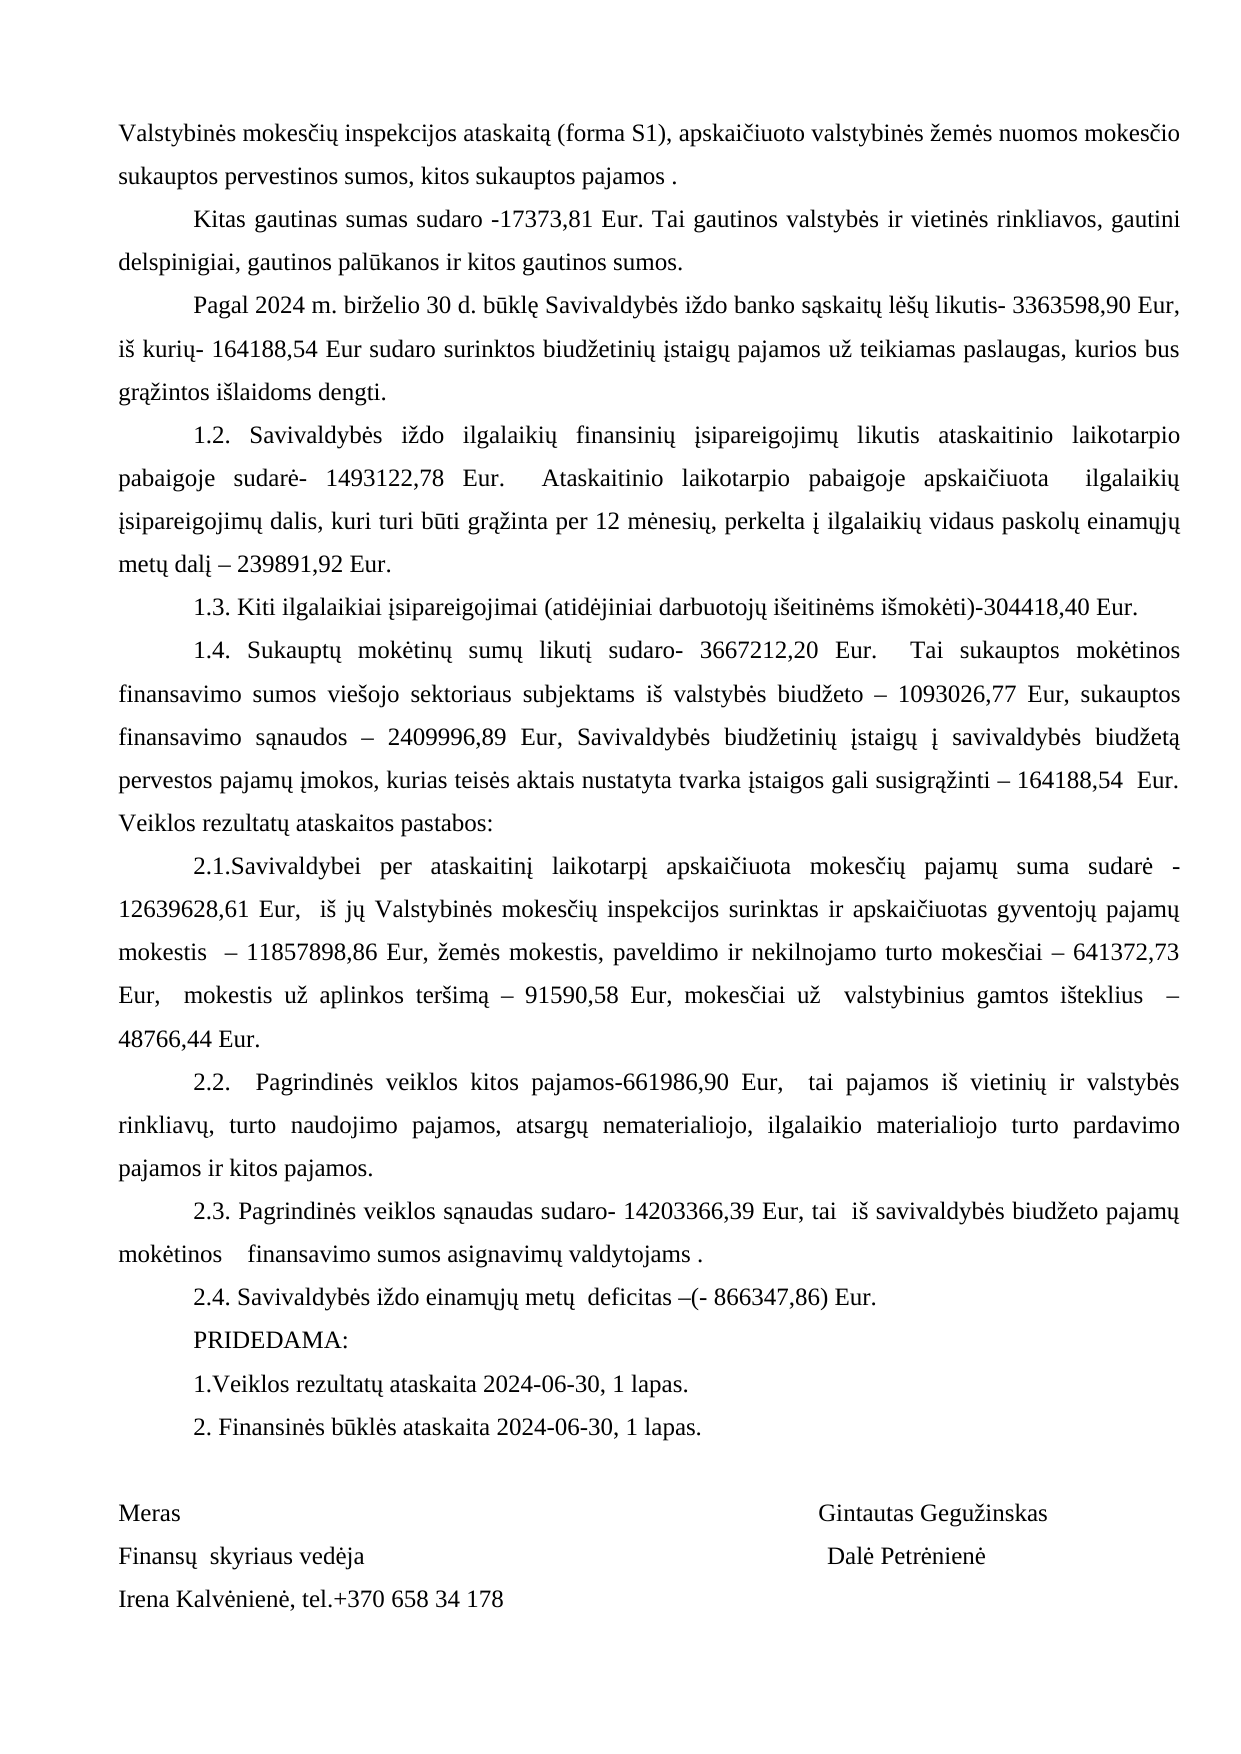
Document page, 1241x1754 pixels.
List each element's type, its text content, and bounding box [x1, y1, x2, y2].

text Meras Gintautas Gegužinskas [118, 1498, 1181, 1527]
text Irena Kalvėnienė, tel.+370 658 34 178 [118, 1584, 1181, 1613]
text Finansų skyriaus vedėja Dalė Petrėnienė [118, 1541, 1181, 1570]
text 2.2. Pagrindinės veiklos kitos pajamos-661986,90 Eur, tai pajamos iš vietinių ir valstybės rinkliavų, turto naudojimo pajamos, atsargų nematerialiojo, ilgalaikio materialiojo turto pardavimo pajamos ir kitos pajamos. [118, 1067, 1181, 1182]
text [118, 118, 1181, 190]
text PRIDEDAMA: [118, 1326, 1181, 1354]
text 2. Finansinės būklės ataskaita 2024-06-30, 1 lapas. [118, 1412, 1181, 1441]
text 2.4. Savivaldybės iždo einamųjų metų deficitas –(- 866347,86) Eur. [118, 1282, 1181, 1311]
text 1.2. Savivaldybės iždo ilgalaikių finansinių įsipareigojimų likutis ataskaitinio laikotarpio pabaigoje sudarė- 1493122,78 Eur. Ataskaitinio laikotarpio pabaigoje apskaičiuota ilgalaikių įsipareigojimų dalis, kuri turi būti grąžinta per 12 mėnesių, perkelta į ilgalaikių vidaus paskolų einamųjų metų dalį – 239891,92 Eur. [118, 420, 1181, 578]
text 1.4. Sukauptų mokėtinų sumų likutį sudaro- 3667212,20 Eur. Tai sukauptos mokėtinos finansavimo sumos viešojo sektoriaus subjektams iš valstybės biudžeto – 1093026,77 Eur, sukauptos finansavimo sąnaudos – 2409996,89 Eur, Savivaldybės biudžetinių įstaigų į savivaldybės biudžetą pervestos pajamų įmokos, kurias teisės aktais nustatyta tvarka įstaigos gali susigrąžinti – 164188,54 Eur. Veiklos rezultatų ataskaitos pastabos: [118, 636, 1181, 837]
text Pagal 2024 m. birželio 30 d. būklę Savivaldybės iždo banko sąskaitų lėšų likutis- 3363598,90 Eur, iš kurių- 164188,54 Eur sudaro surinktos biudžetinių įstaigų pajamos už teikiamas paslaugas, kurios bus grąžintos išlaidoms dengti. [118, 291, 1181, 406]
text 2.3. Pagrindinės veiklos sąnaudas sudaro- 14203366,39 Eur, tai iš savivaldybės biudžeto pajamų mokėtinos finansavimo sumos asignavimų valdytojams . [118, 1196, 1181, 1268]
text 2.1.Savivaldybei per ataskaitinį laikotarpį apskaičiuota mokesčių pajamų suma sudarė -12639628,61 Eur, iš jų Valstybinės mokesčių inspekcijos surinktas ir apskaičiuotas gyventojų pajamų mokestis – 11857898,86 Eur, žemės mokestis, paveldimo ir nekilnojamo turto mokesčiai – 641372,73 Eur, mokestis už aplinkos teršimą – 91590,58 Eur, mokesčiai už valstybinius gamtos išteklius – 48766,44 Eur. [118, 851, 1181, 1052]
text 1.Veiklos rezultatų ataskaita 2024-06-30, 1 lapas. [118, 1369, 1181, 1397]
text Kitas gautinas sumas sudaro -17373,81 Eur. Tai gautinos valstybės ir vietinės rinkliavos, gautini delspinigiai, gautinos palūkanos ir kitos gautinos sumos. [118, 204, 1181, 276]
text 1.3. Kiti ilgalaikiai įsipareigojimai (atidėjiniai darbuotojų išeitinėms išmokėti)-304418,40 Eur. [118, 592, 1181, 621]
